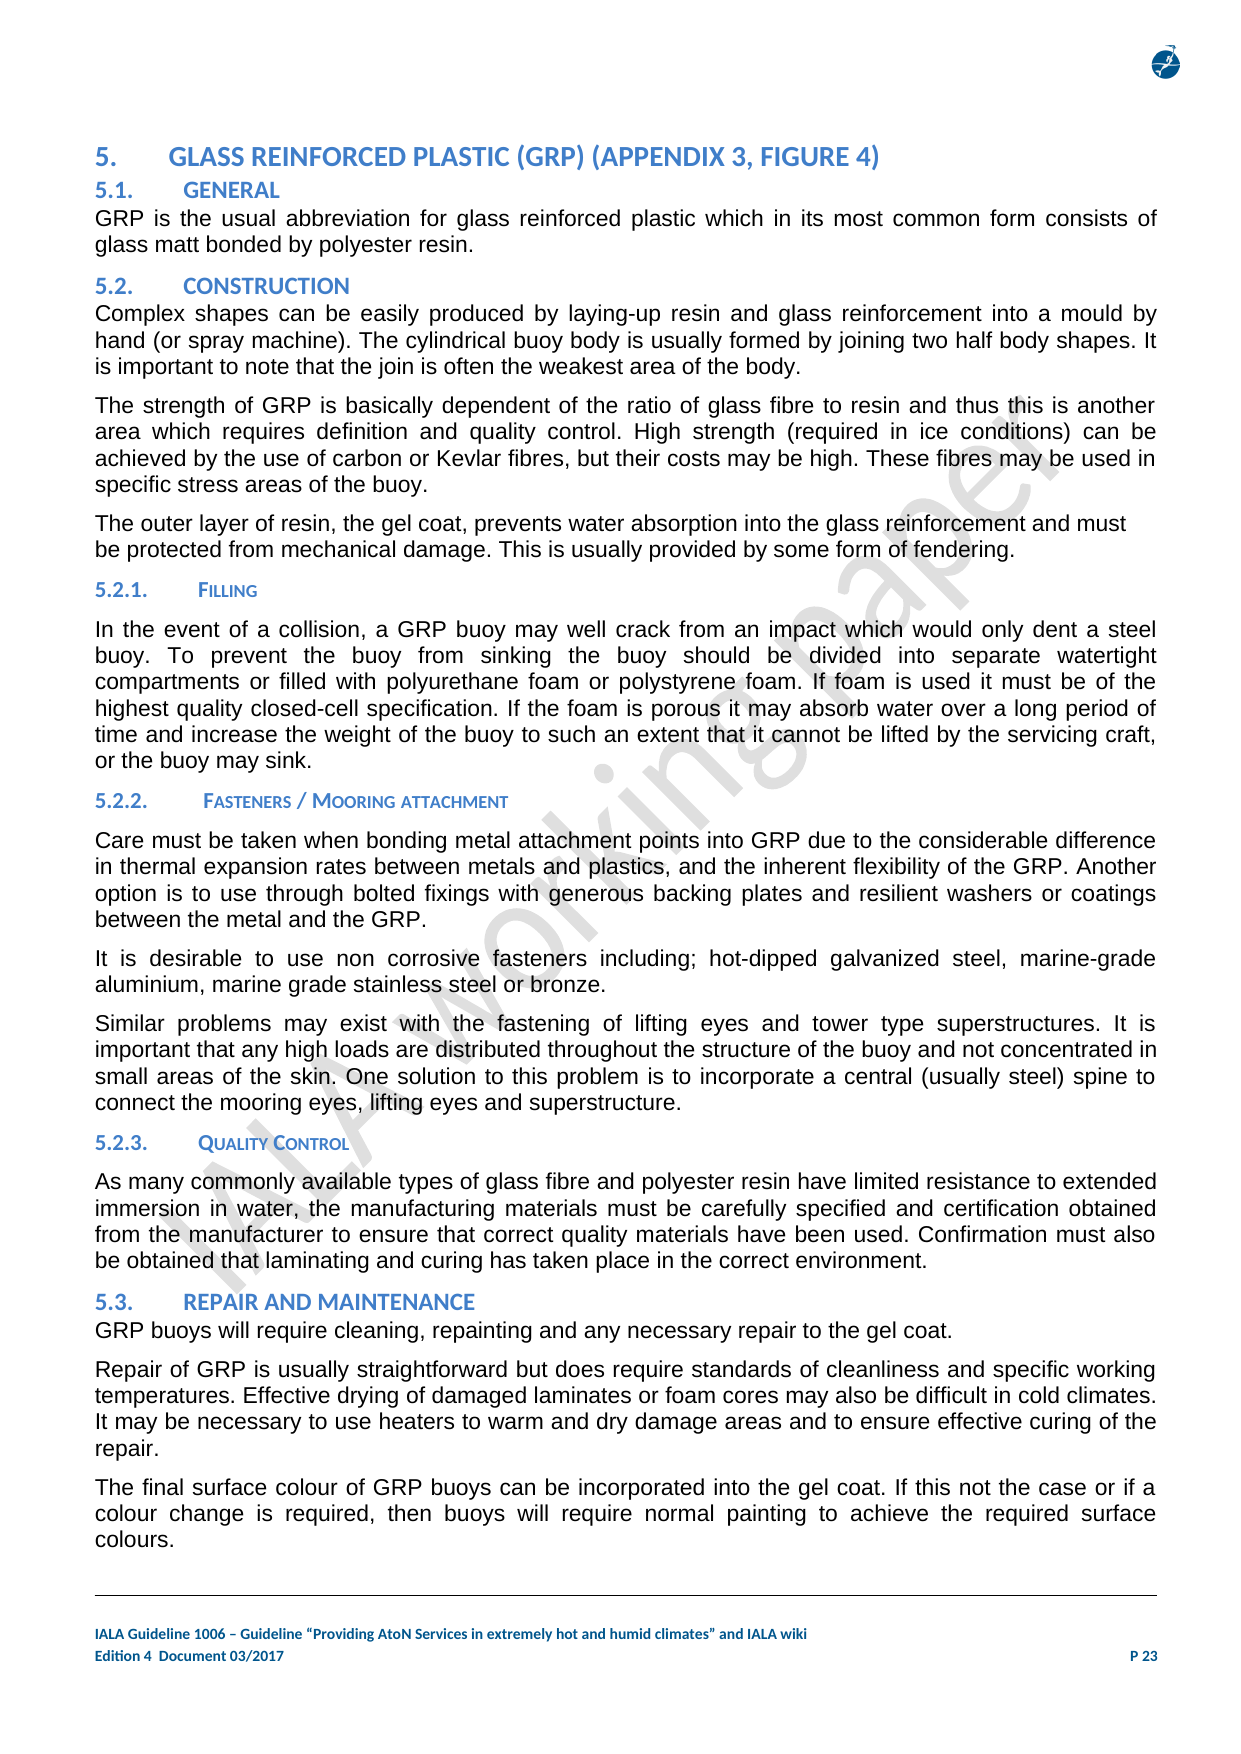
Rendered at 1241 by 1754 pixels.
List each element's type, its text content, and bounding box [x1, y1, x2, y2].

text As many commonly available types of glass fibre and polyester resin have limited resistance to extended immersion in water, the manufacturing materials must be carefully specified and certification obtained from the manufacturer to ensure that correct quality materials have been used. Confirmation must also be obtained that laminating and curing has taken place in the correct environment. [94, 1168, 1157, 1274]
subtitle Quality Control [94, 1128, 1157, 1156]
text Complex shapes can be easily produced by laying-up resin and glass reinforcement into a mould by hand (or spray machine). The cylindrical buoy body is usually formed by joining two half body shapes. It is important to note that the join is often the weakest area of the body. [94, 300, 1157, 379]
subtitle GLASS REINFORCED PLASTIC (GRP) (Appendix 3, Figure 4) [94, 138, 1157, 174]
text GRP is the usual abbreviation for glass reinforced plastic which in its most common form consists of glass matt bonded by polyester resin. [94, 205, 1157, 257]
subtitle General [94, 174, 1157, 205]
text Care must be taken when bonding metal attachment points into GRP due to the considerable difference in thermal expansion rates between metals and plastics, and the inherent flexibility of the GRP. Another option is to use through bolted fixings with generous backing plates and resilient washers or coatings between the metal and the GRP. [94, 827, 1157, 932]
subtitle Fasteners / Mooring attachment [94, 786, 1157, 814]
text The outer layer of resin, the gel coat, prevents water absorption into the glass reinforcement and must be protected from mechanical damage. This is usually provided by some form of fendering. [94, 510, 1157, 563]
subtitle Filling [94, 575, 1157, 603]
text The strength of GRP is basically dependent of the ratio of glass fibre to resin and thus this is another area which requires definition and quality control. High strength (required in ice conditions) can be achieved by the use of carbon or Kevlar fibres, but their costs may be high. These fibres may be used in specific stress areas of the buoy. [94, 392, 1157, 497]
text Repair of GRP is usually straightforward but does require standards of cleanliness and specific working temperatures. Effective drying of damaged laminates or foam cores may also be difficult in cold climates. It may be necessary to use heaters to warm and dry damage areas and to ensure effective curing of the repair. [94, 1356, 1157, 1461]
text It is desirable to use non corrosive fasteners including; hot-dipped galvanized steel, marine-grade aluminium, marine grade stainless steel or bronze. [94, 945, 1157, 997]
picture [1120, 0, 1239, 114]
subtitle Construction [94, 270, 1157, 300]
subtitle Repair and Maintenance [94, 1286, 1157, 1317]
text In the event of a collision, a GRP buoy may well crack from an impact which would only dent a steel buoy. To prevent the buoy from sinking the buoy should be divided into separate watertight compartments or filled with polyurethane foam or polystyrene foam. If foam is used it must be of the highest quality closed-cell specification. If the foam is porous it may absorb water over a long period of time and increase the weight of the buoy to such an extent that it cannot be lifted by the servicing craft, or the buoy may sink. [94, 616, 1157, 774]
text The final surface colour of GRP buoys can be incorporated into the gel coat. If this not the case or if a colour change is required, then buoys will require normal painting to achieve the required surface colours. [94, 1473, 1157, 1553]
text GRP buoys will require cleaning, repainting and any necessary repair to the gel coat. [94, 1317, 1157, 1343]
text Similar problems may exist with the fastening of lifting eyes and tower type superstructures. It is important that any high loads are distributed throughout the structure of the buoy and not concentrated in small areas of the skin. One solution to this problem is to incorporate a central (usually steel) spine to connect the mooring eyes, lifting eyes and superstructure. [94, 1010, 1157, 1115]
